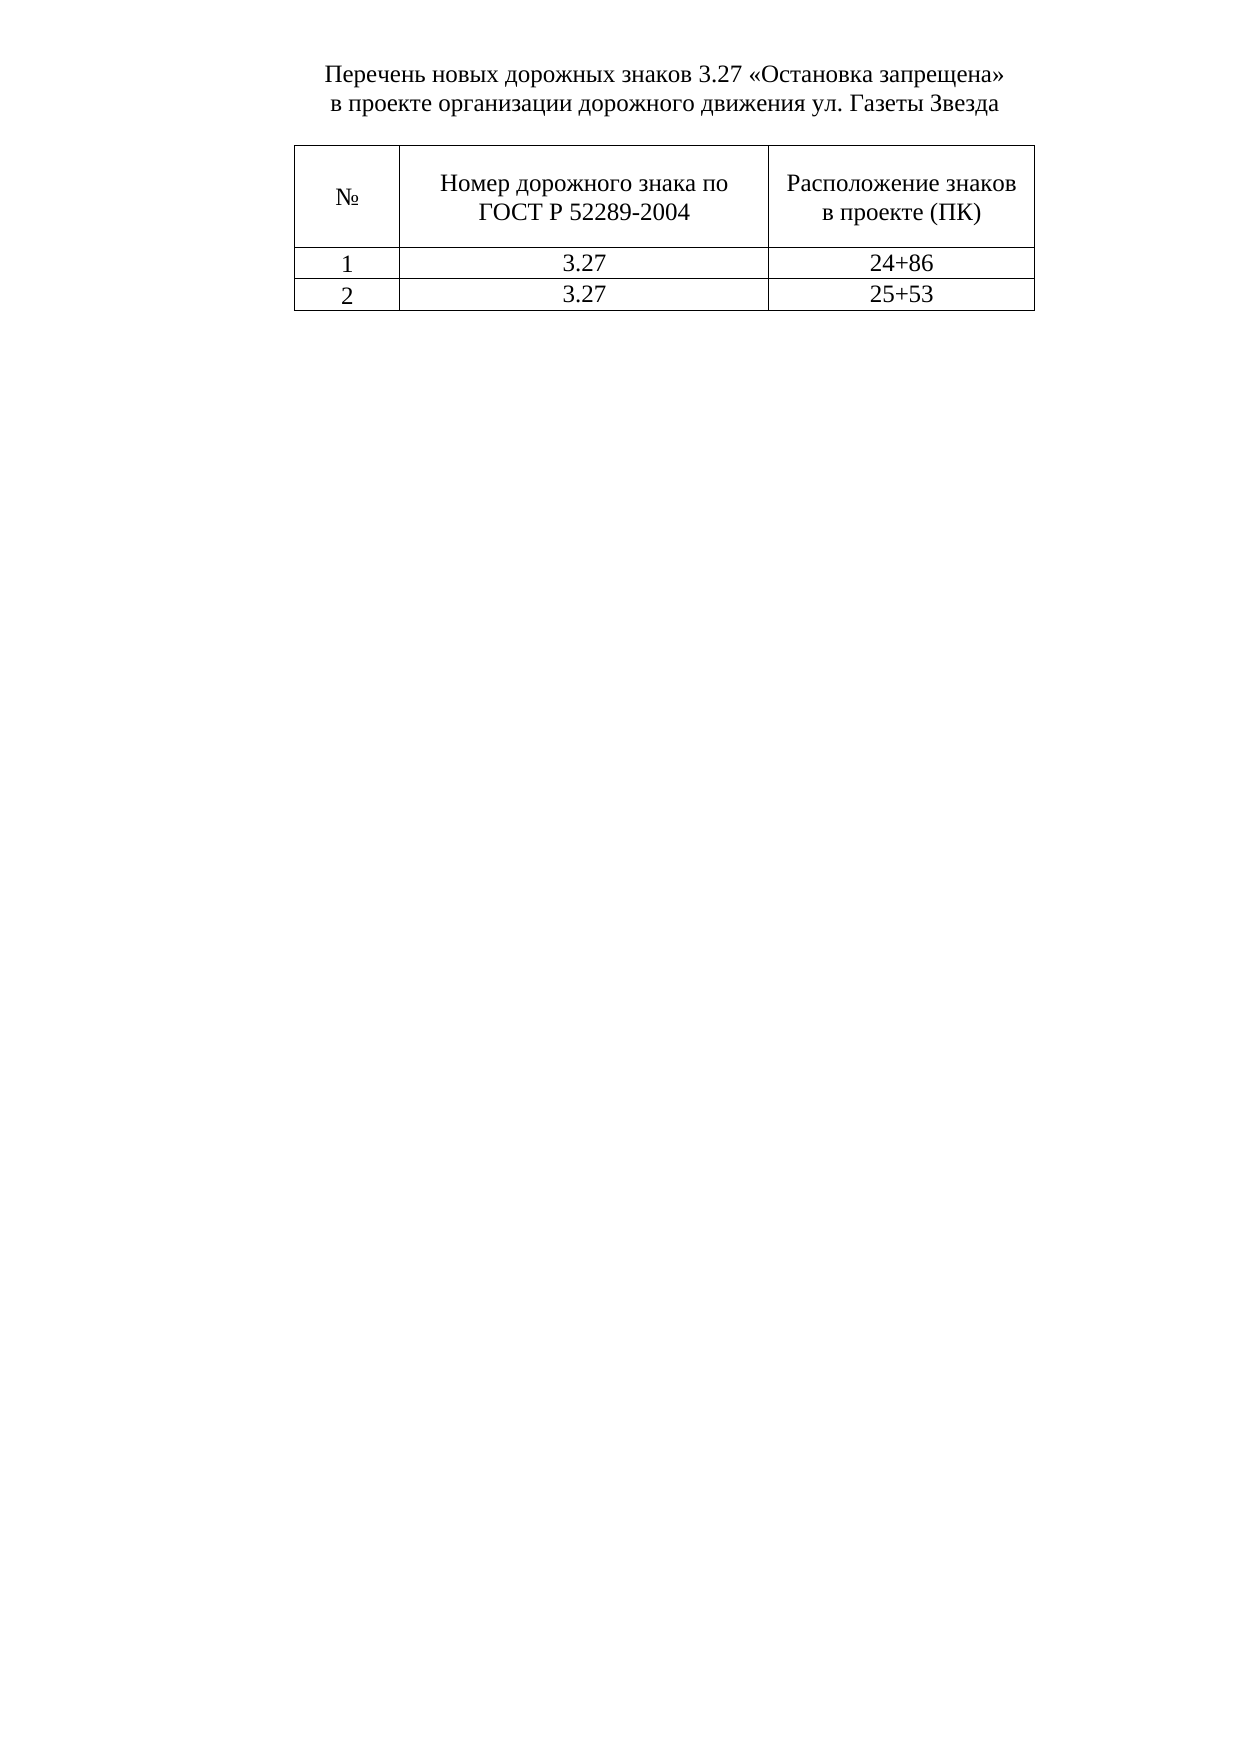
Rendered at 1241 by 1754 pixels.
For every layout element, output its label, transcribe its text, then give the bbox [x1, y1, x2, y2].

table_cell 24+86 [769, 248, 1034, 278]
table_header Номер дорожного знака по ГОСТ Р 52289-2004 [400, 146, 768, 247]
text в проекте организации дорожного движения ул. Газеты Звезда [177, 88, 1152, 117]
table_header № [295, 146, 399, 247]
table_cell 25+53 [769, 279, 1034, 309]
text Перечень новых дорожных знаков 3.27 «Остановка запрещена» [177, 59, 1152, 88]
table_cell 3.27 [400, 279, 768, 309]
table_cell 3.27 [400, 248, 768, 278]
table_cell 1 [295, 248, 399, 278]
table_cell 2 [295, 279, 399, 309]
table_header Расположение знаков в проекте (ПК) [769, 146, 1034, 247]
